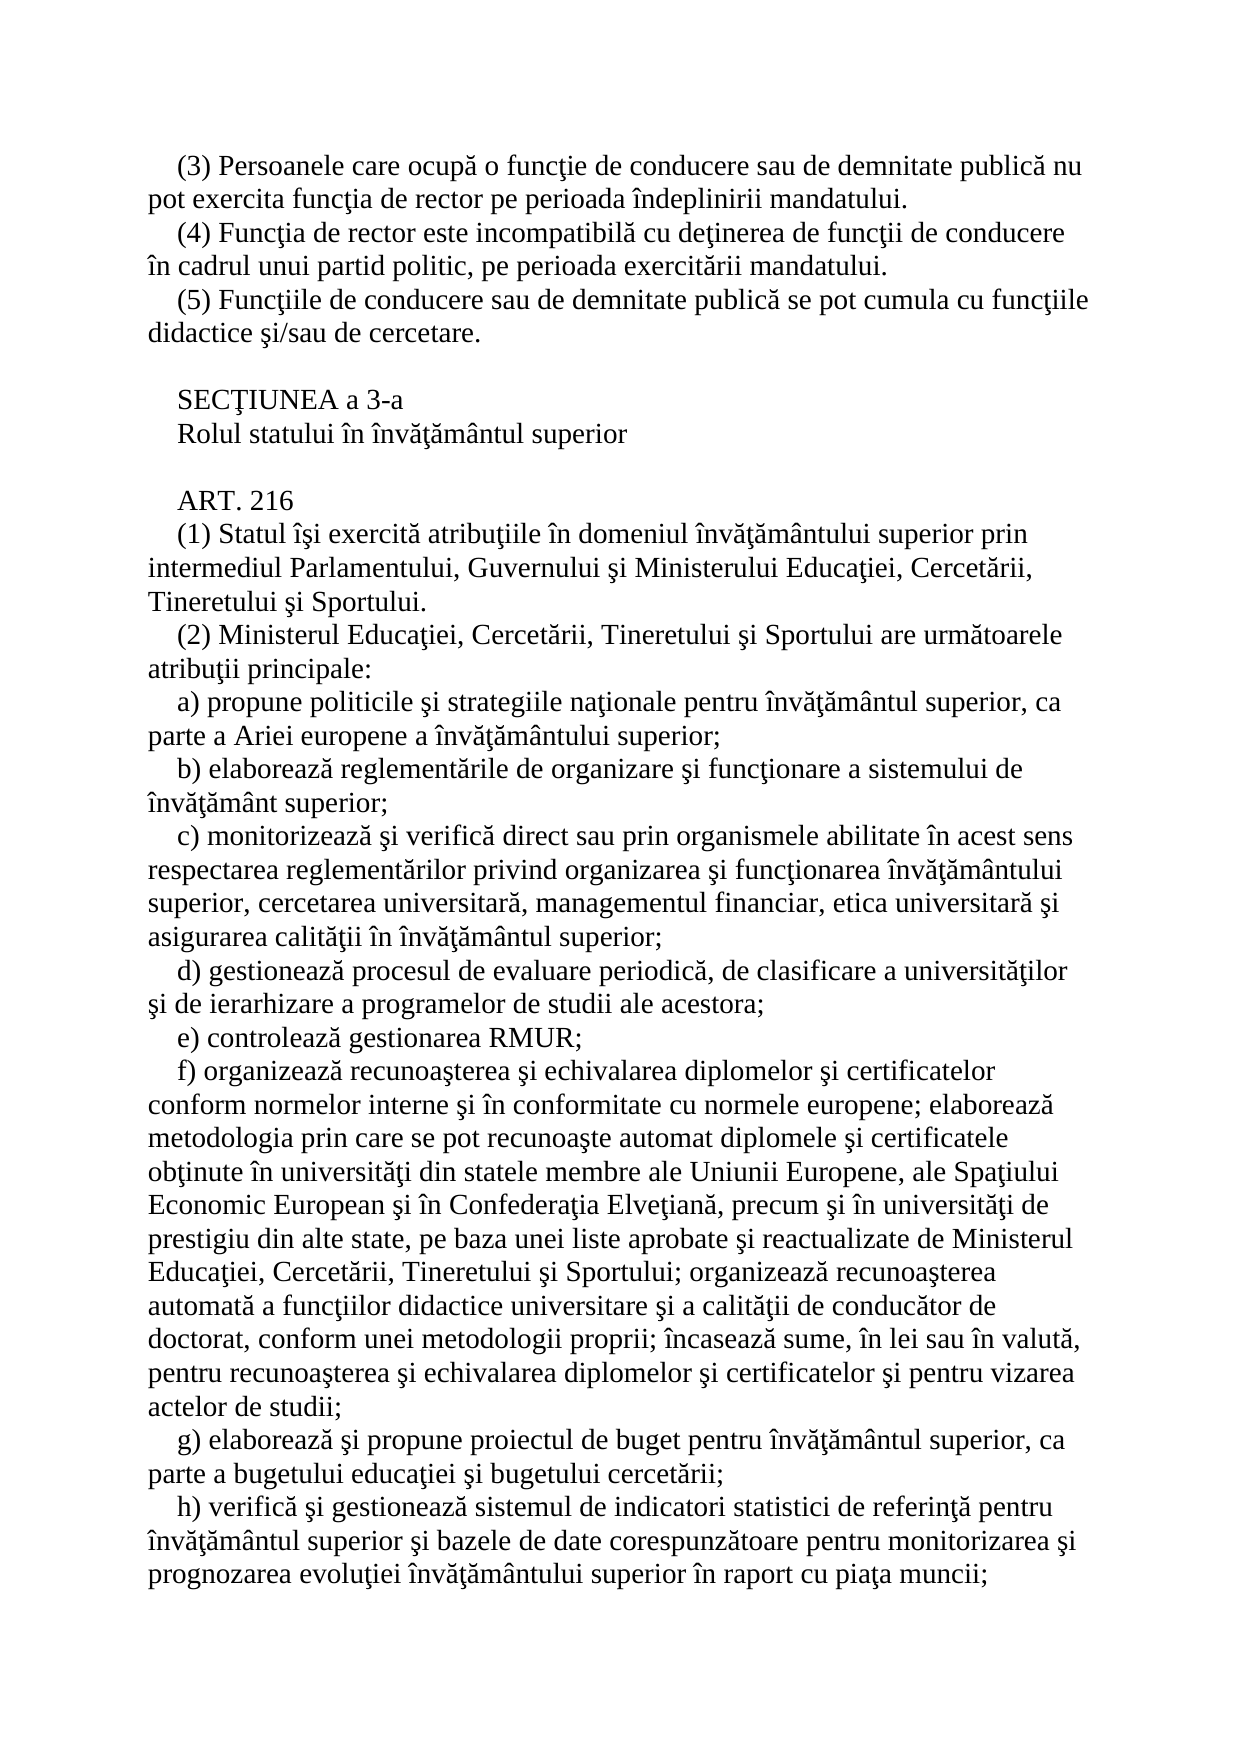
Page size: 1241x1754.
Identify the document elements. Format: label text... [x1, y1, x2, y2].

text (4) Funcţia de rector este incompatibilă cu deţinerea de funcţii de conducere în cadrul unui partid politic, pe perioada exercitării mandatului. [148, 215, 1093, 282]
text f) organizează recunoaşterea şi echivalarea diplomelor şi certificatelor conform normelor interne şi în conformitate cu normele europene; elaborează metodologia prin care se pot recunoaşte automat diplomele şi certificatele obţinute în universităţi din statele membre ale Uniunii Europene, ale Spaţiului Economic European şi în Confederaţia Elveţiană, precum şi în universităţi de prestigiu din alte state, pe baza unei liste aprobate şi reactualizate de Ministerul Educaţiei, Cercetării, Tineretului şi Sportului; organizează recunoaşterea automată a funcţiilor didactice universitare şi a calităţii de conducător de doctorat, conform unei metodologii proprii; încasează sume, în lei sau în valută, pentru recunoaşterea şi echivalarea diplomelor şi certificatelor şi pentru vizarea actelor de studii; [148, 1053, 1093, 1422]
text d) gestionează procesul de evaluare periodică, de clasificare a universităţilor şi de ierarhizare a programelor de studii ale acestora; [148, 953, 1093, 1020]
text Rolul statului în învăţământul superior [148, 416, 1093, 449]
text SECŢIUNEA a 3-a [148, 382, 1093, 416]
text g) elaborează şi propune proiectul de buget pentru învăţământul superior, ca parte a bugetului educaţiei şi bugetului cercetării; [148, 1422, 1093, 1489]
text c) monitorizează şi verifică direct sau prin organismele abilitate în acest sens respectarea reglementărilor privind organizarea şi funcţionarea învăţământului superior, cercetarea universitară, managementul financiar, etica universitară şi asigurarea calităţii în învăţământul superior; [148, 818, 1093, 953]
text b) elaborează reglementările de organizare şi funcţionare a sistemului de învăţământ superior; [148, 751, 1093, 818]
text h) verifică şi gestionează sistemul de indicatori statistici de referinţă pentru învăţământul superior şi bazele de date corespunzătoare pentru monitorizarea şi prognozarea evoluţiei învăţământului superior în raport cu piaţa muncii; [148, 1489, 1093, 1590]
text (3) Persoanele care ocupă o funcţie de conducere sau de demnitate publică nu pot exercita funcţia de rector pe perioada îndeplinirii mandatului. [148, 148, 1093, 215]
text ART. 216 [148, 483, 1093, 517]
text a) propune politicile şi strategiile naţionale pentru învăţământul superior, ca parte a Ariei europene a învăţământului superior; [148, 684, 1093, 751]
text e) controlează gestionarea RMUR; [148, 1020, 1093, 1053]
text (5) Funcţiile de conducere sau de demnitate publică se pot cumula cu funcţiile didactice şi/sau de cercetare. [148, 282, 1093, 349]
text (2) Ministerul Educaţiei, Cercetării, Tineretului şi Sportului are următoarele atribuţii principale: [148, 617, 1093, 684]
text (1) Statul îşi exercită atribuţiile în domeniul învăţământului superior prin intermediul Parlamentului, Guvernului şi Ministerului Educaţiei, Cercetării, Tineretului şi Sportului. [148, 517, 1093, 617]
